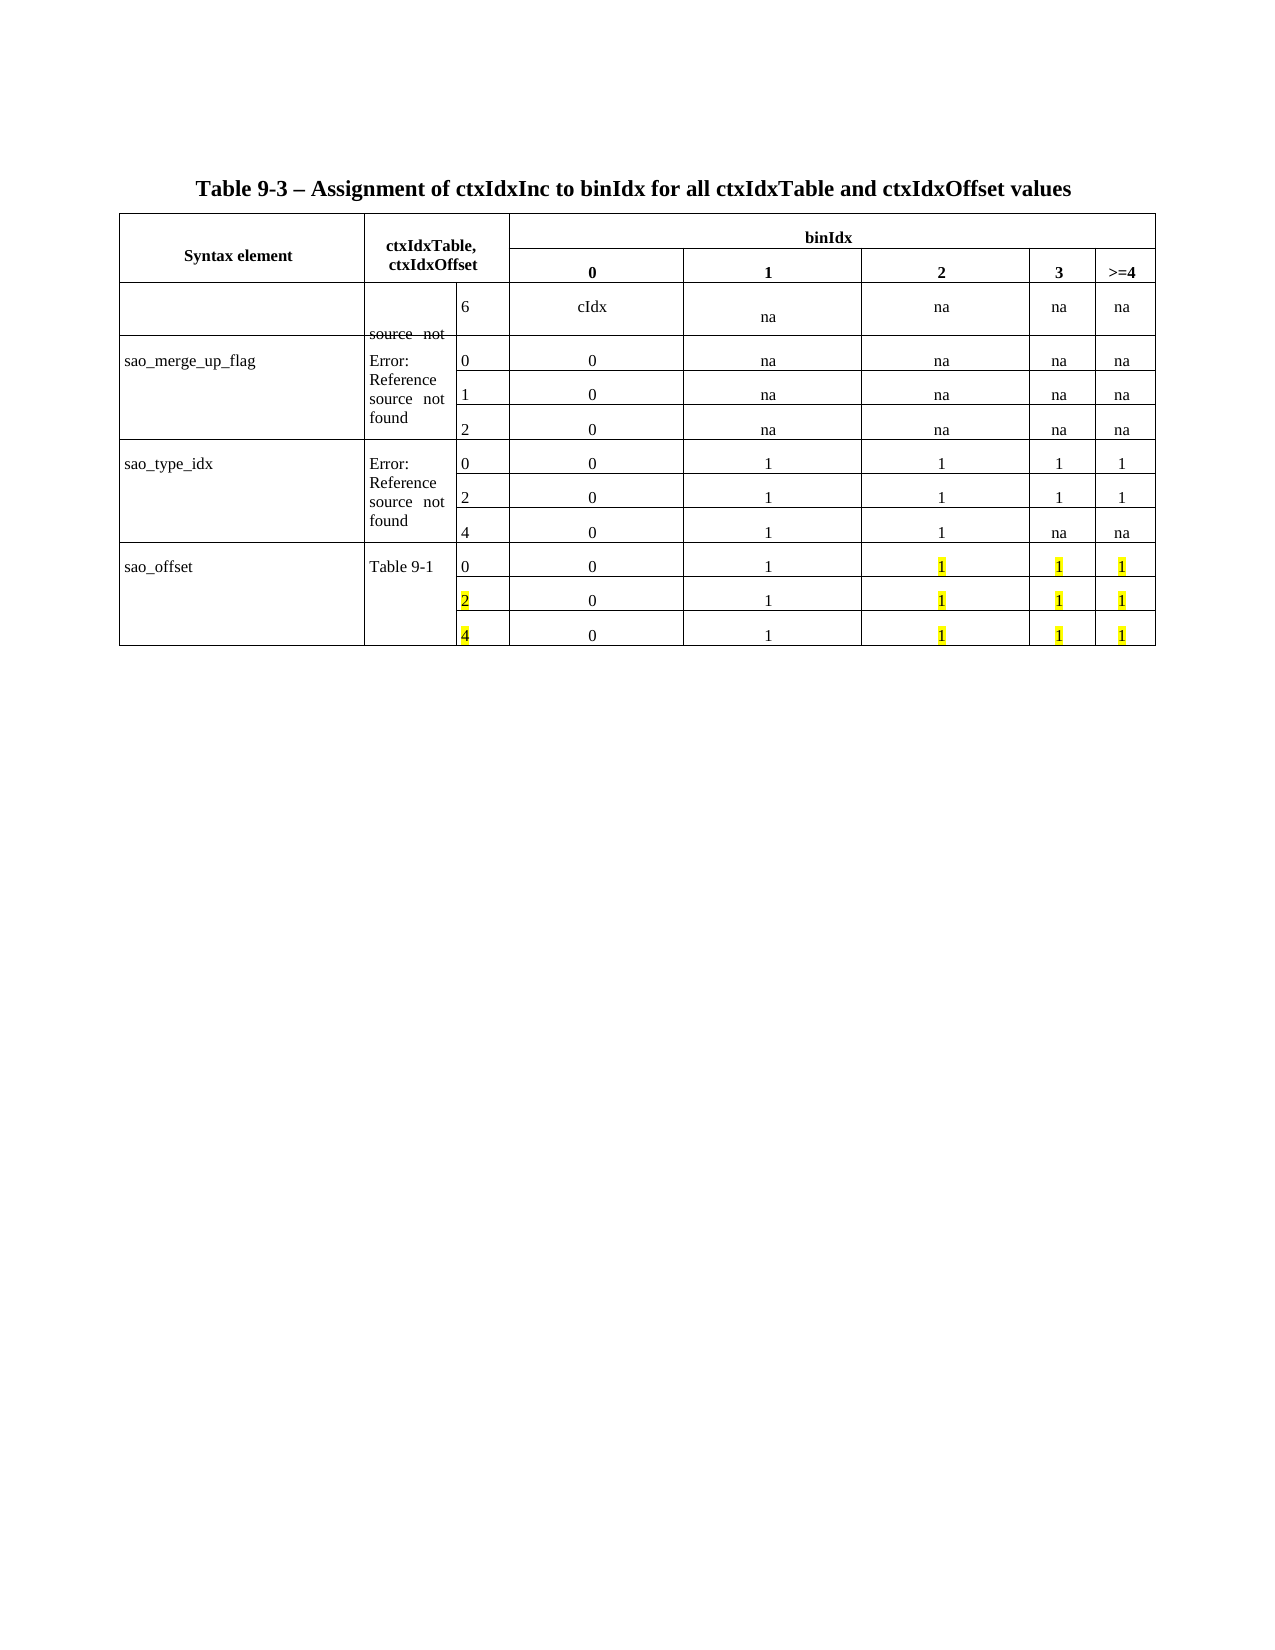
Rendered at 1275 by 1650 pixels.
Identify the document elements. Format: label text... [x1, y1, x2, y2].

table_cell 0 [510, 405, 683, 438]
table_cell 1 [684, 474, 861, 507]
table_cell [365, 440, 456, 542]
table_cell 0 [510, 371, 683, 404]
table_cell 1 [1030, 611, 1095, 645]
table_cell 1 [684, 508, 861, 542]
table_cell 0 [510, 440, 683, 473]
table_cell na [1096, 508, 1155, 542]
table_cell 1 [1096, 474, 1155, 507]
table_cell na [862, 283, 1029, 335]
table_cell 0 [510, 543, 683, 576]
table_cell na [1030, 283, 1095, 335]
table_cell 1 [1096, 543, 1155, 576]
table_cell 1 [1030, 474, 1095, 507]
table_cell [365, 336, 456, 438]
table_cell 1 [1096, 577, 1155, 610]
table_cell sao_merge_up_flag [120, 336, 364, 438]
table_cell sao_type_idx [120, 440, 364, 542]
table_cell 0 [510, 611, 683, 645]
table_cell na [1096, 336, 1155, 370]
table_cell 1 [684, 611, 861, 645]
table_cell cIdx [510, 283, 683, 335]
table_cell 1 [1030, 577, 1095, 610]
table_cell 1 [862, 440, 1029, 473]
table_cell 1 [1096, 440, 1155, 473]
table_cell na [1030, 405, 1095, 438]
table_cell 1 [1096, 611, 1155, 645]
table_cell na [684, 336, 861, 370]
table_cell 0 [510, 474, 683, 507]
table_cell Syntax element [120, 214, 364, 282]
table_cell 0 [510, 508, 683, 542]
table_cell 4 [457, 508, 509, 542]
table_cell ctxIdxTable, ctxIdxOffset [365, 214, 509, 282]
table_cell 4 [457, 611, 509, 645]
table_cell 1 [1030, 543, 1095, 576]
table_cell 0 [510, 249, 683, 282]
table_cell 1 [862, 577, 1029, 610]
table_cell 1 [862, 474, 1029, 507]
table_cell 1 [862, 611, 1029, 645]
table_cell 1 [684, 249, 861, 282]
table_cell na [684, 405, 861, 438]
table_cell na [862, 371, 1029, 404]
table_cell 3 [1030, 249, 1095, 282]
table_cell 6 [457, 283, 509, 335]
table_cell 0 [510, 577, 683, 610]
table_cell 2 [862, 249, 1029, 282]
table_cell sao_offset [120, 543, 364, 645]
table_cell na [1096, 371, 1155, 404]
table_cell 0 [457, 440, 509, 473]
table_cell 1 [684, 577, 861, 610]
table_cell na [1096, 283, 1155, 335]
table_cell >=4 [1096, 249, 1155, 282]
table_cell 0 [457, 543, 509, 576]
table_cell 1 [862, 543, 1029, 576]
table_cell 1 [1030, 440, 1095, 473]
table_cell na [1030, 336, 1095, 370]
table_cell 2 [457, 474, 509, 507]
table_cell 2 [457, 405, 509, 438]
table_cell 0 [510, 336, 683, 370]
table_cell [365, 543, 456, 645]
table_cell 1 [684, 440, 861, 473]
table_cell na [684, 283, 861, 335]
table_cell na [1030, 371, 1095, 404]
table_cell 1 [684, 543, 861, 576]
table_cell na [1030, 508, 1095, 542]
table_cell na [862, 405, 1029, 438]
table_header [120, 150, 1155, 213]
table_cell 2 [457, 577, 509, 610]
table_cell binIdx [510, 214, 1155, 247]
table_cell na [1096, 405, 1155, 438]
table_cell 1 [457, 371, 509, 404]
table_cell na [684, 371, 861, 404]
table_cell 1 [862, 508, 1029, 542]
table_cell 0 [457, 336, 509, 370]
table_cell na [862, 336, 1029, 370]
